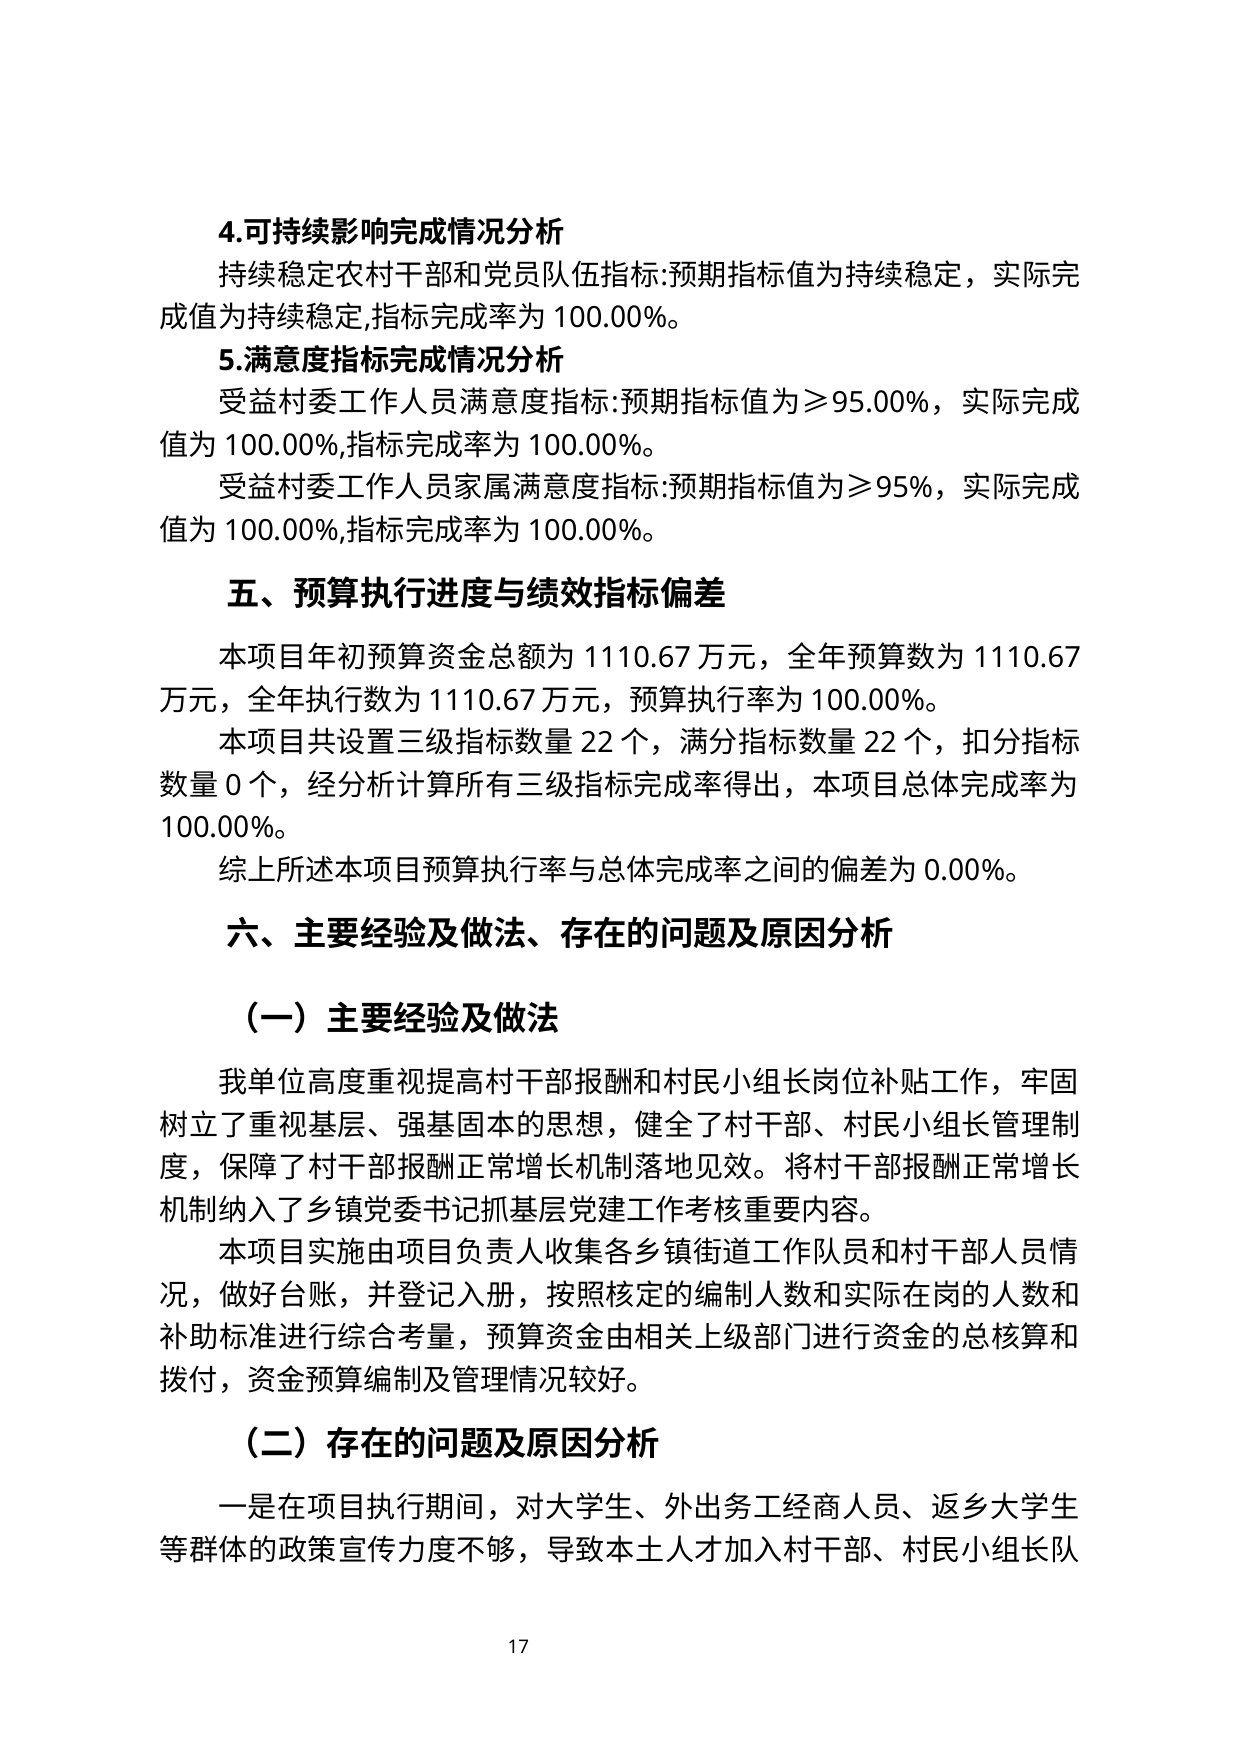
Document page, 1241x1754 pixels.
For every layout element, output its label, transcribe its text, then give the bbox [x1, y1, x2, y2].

text 本项目实施由项目负责人收集各乡镇街道工作队员和村干部人员情况，做好台账，并登记入册，按照核定的编制人数和实际在岗的人数和补助标准进行综合考量，预算资金由相关上级部门进行资金的总核算和拨付，资金预算编制及管理情况较好。 [159, 1229, 1081, 1399]
subtitle 存在的问题及原因分析 [159, 1399, 1081, 1484]
text 本项目共设置三级指标数量22个，满分指标数量22个，扣分指标数量0个，经分析计算所有三级指标完成率得出，本项目总体完成率为100.00%。 [159, 719, 1081, 846]
subtitle 六、主要经验及做法、存在的问题及原因分析 [159, 889, 1081, 974]
text 我单位高度重视提高村干部报酬和村民小组长岗位补贴工作，牢固树立了重视基层、强基固本的思想，健全了村干部、村民小组长管理制度，保障了村干部报酬正常增长机制落地见效。将村干部报酬正常增长机制纳入了乡镇党委书记抓基层党建工作考核重要内容。 [159, 1059, 1081, 1229]
subtitle 主要经验及做法 [159, 974, 1081, 1059]
subtitle 五、预算执行进度与绩效指标偏差 [159, 549, 1081, 634]
text 综上所述本项目预算执行率与总体完成率之间的偏差为0.00%。 [159, 846, 1081, 889]
subtitle 5.满意度指标完成情况分析 [159, 336, 1081, 379]
text 本项目年初预算资金总额为1110.67万元，全年预算数为1110.67万元，全年执行数为1110.67万元，预算执行率为100.00%。 [159, 634, 1081, 719]
subtitle 受益村委工作人员满意度指标:预期指标值为≥95.00%，实际完成值为100.00%,指标完成率为100.00%。 [159, 379, 1081, 464]
subtitle 4.可持续影响完成情况分析 [159, 209, 1081, 251]
subtitle 持续稳定农村干部和党员队伍指标:预期指标值为持续稳定，实际完成值为持续稳定,指标完成率为100.00%。 [159, 251, 1081, 336]
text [159, 1484, 1081, 1569]
subtitle 受益村委工作人员家属满意度指标:预期指标值为≥95%，实际完成值为100.00%,指标完成率为100.00%。 [159, 464, 1081, 549]
